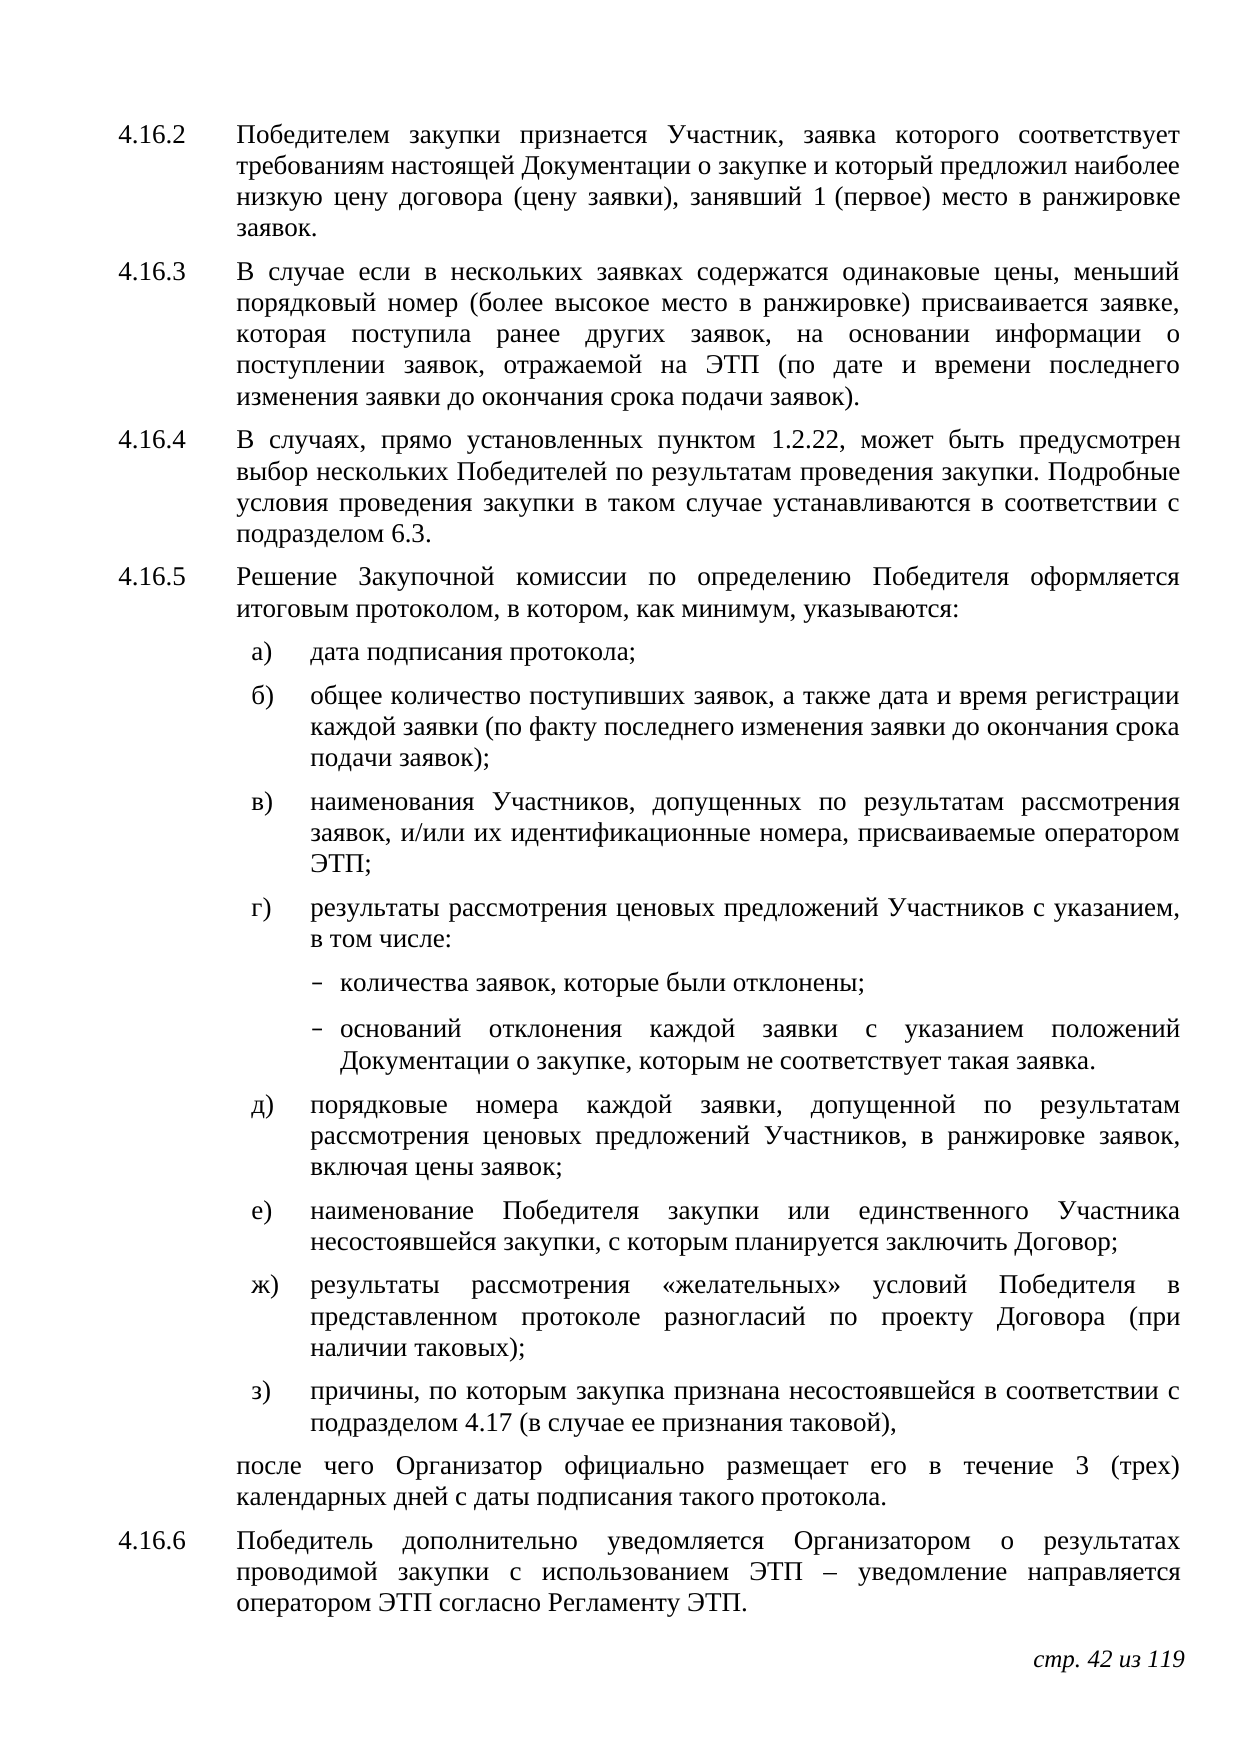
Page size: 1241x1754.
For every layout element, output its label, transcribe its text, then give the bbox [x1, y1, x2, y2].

text Победителем закупки признается Участник, заявка которого соответствует требованиям настоящей Документации о закупке и который предложил наиболее низкую цену договора (цену заявки), занявший 1 (первое) место в ранжировке заявок. [118, 118, 1181, 243]
list после чего Организатор официально размещает его в течение 3 (трех) календарных дней с даты подписания такого протокола. [236, 1449, 1181, 1512]
text В случаях, прямо установленных пунктом 1.2.22, может быть предусмотрен выбор нескольких Победителей по результатам проведения закупки. Подробные условия проведения закупки в таком случае устанавливаются в соответствии с подразделом 6.3. [118, 423, 1181, 548]
text дата подписания протокола; [251, 635, 1181, 666]
text причины, по которым закупка признана несостоявшейся в соответствии с подразделом 4.17 (в случае ее признания таковой), [251, 1374, 1181, 1437]
text Решение Закупочной комиссии по определению Победителя оформляется итоговым протоколом, в котором, как минимум, указываются: [118, 561, 1181, 623]
list оснований отклонения каждой заявки с указанием положений Документации о закупке, которым не соответствует такая заявка. [310, 1011, 1181, 1075]
text результаты рассмотрения «желательных» условий Победителя в представленном протоколе разногласий по проекту Договора (при наличии таковых); [251, 1268, 1181, 1362]
text наименования Участников, допущенных по результатам рассмотрения заявок, и/или их идентификационные номера, присваиваемые оператором ЭТП; [251, 785, 1181, 878]
text Победитель дополнительно уведомляется Организатором о результатах проводимой закупки с использованием ЭТП – уведомление направляется оператором ЭТП согласно Регламенту ЭТП. [118, 1524, 1181, 1617]
text результаты рассмотрения ценовых предложений Участников с указанием, в том числе: [251, 891, 1181, 953]
list количества заявок, которые были отклонены; [310, 966, 1181, 999]
text общее количество поступивших заявок, а также дата и время регистрации каждой заявки (по факту последнего изменения заявки до окончания срока подачи заявок); [251, 679, 1181, 772]
text В случае если в нескольких заявках содержатся одинаковые цены, меньший порядковый номер (более высокое место в ранжировке) присваивается заявке, которая поступила ранее других заявок, на основании информации о поступлении заявок, отражаемой на ЭТП (по дате и времени последнего изменения заявки до окончания срока подачи заявок). [118, 255, 1181, 411]
text наименование Победителя закупки или единственного Участника несостоявшейся закупки, с которым планируется заключить Договор; [251, 1194, 1181, 1256]
text порядковые номера каждой заявки, допущенной по результатам рассмотрения ценовых предложений Участников, в ранжировке заявок, включая цены заявок; [251, 1088, 1181, 1181]
